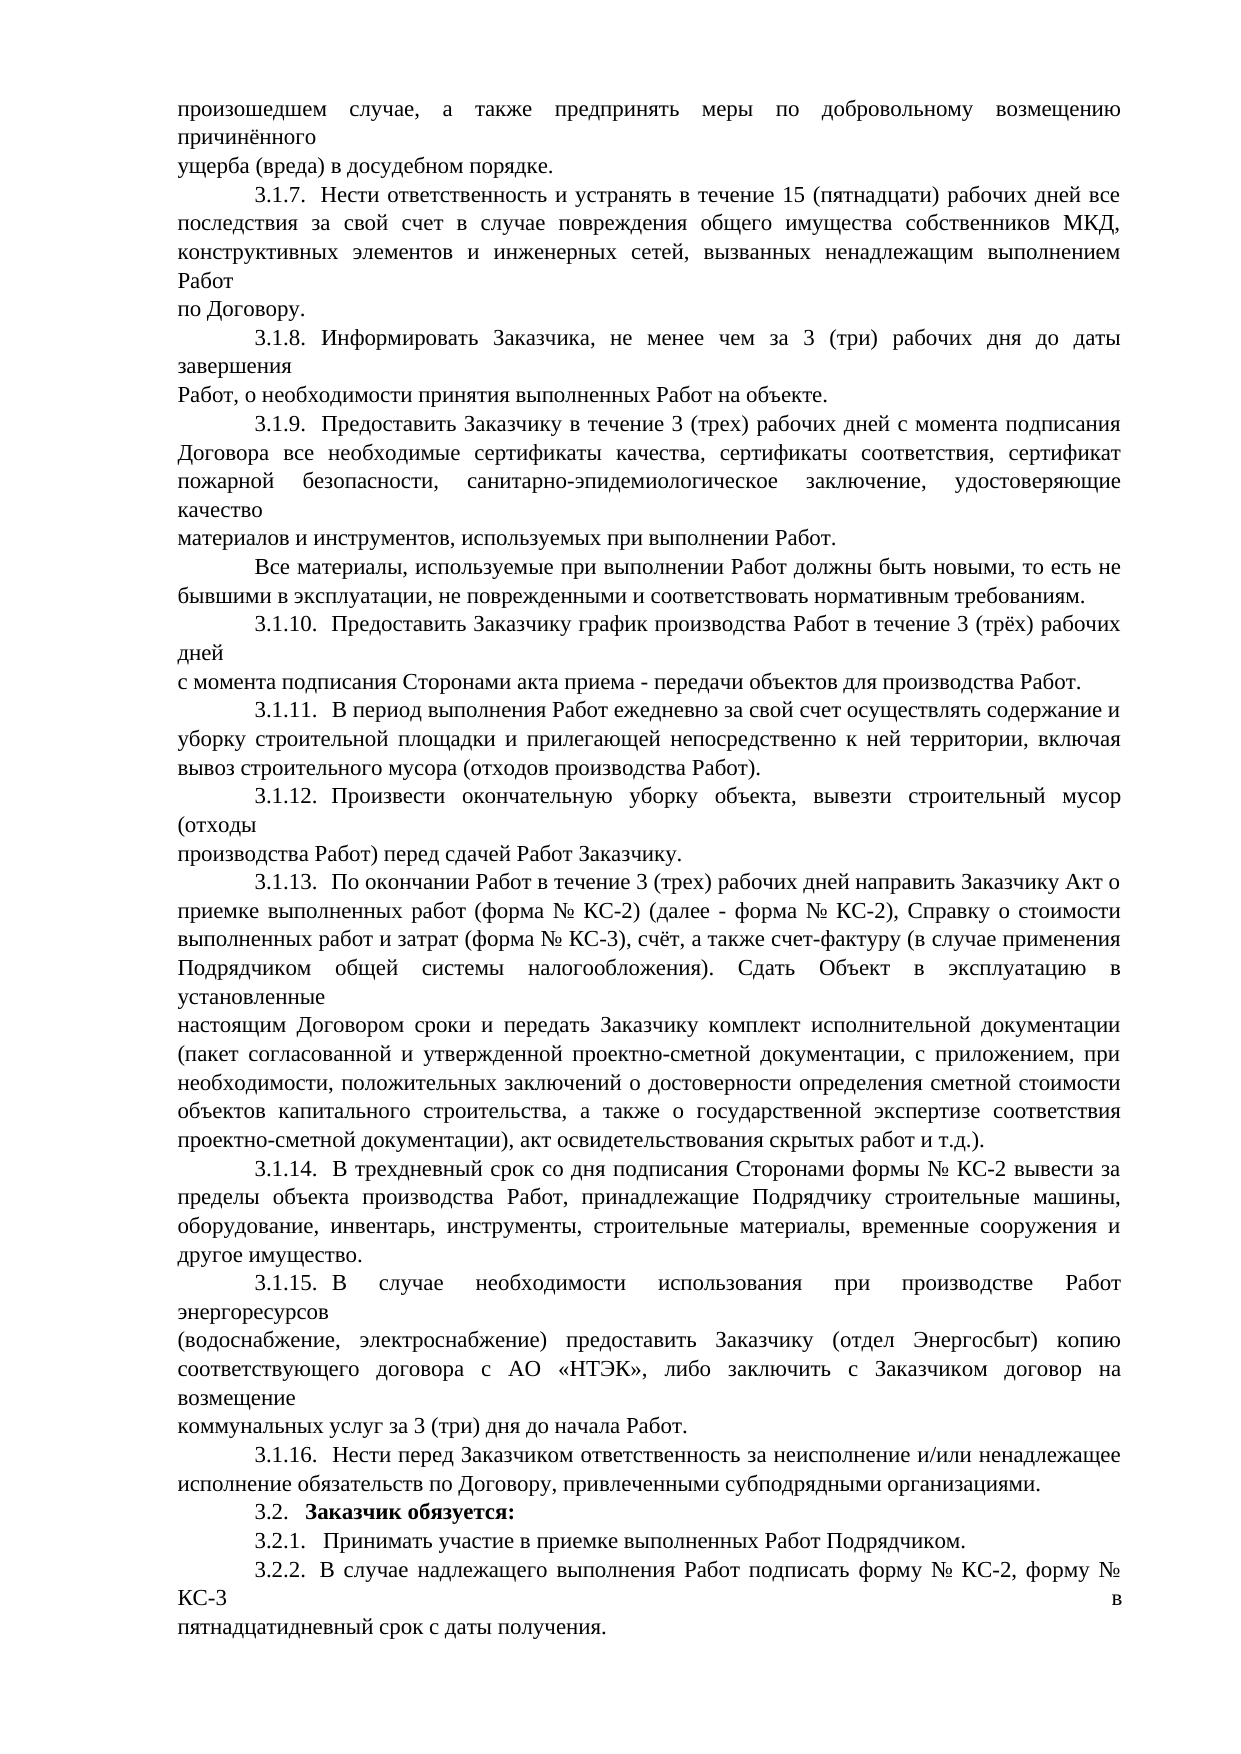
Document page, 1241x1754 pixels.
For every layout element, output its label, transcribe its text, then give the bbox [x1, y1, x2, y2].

list Нести ответственность и устранять в течение 15 (пятнадцати) рабочих дней все последствия за свой счет в случае повреждения общего имущества собственников МКД, конструктивных элементов и инженерных сетей, вызванных ненадлежащим выполнением Работ по Договору. [177, 181, 1122, 322]
list По окончании Работ в течение 3 (трех) рабочих дней направить Заказчику Акт о приемке выполненных работ (форма № КС-2) (далее - форма № КС-2), Справку о стоимости выполненных работ и затрат (форма № КС-3), счёт, а также счет-фактуру (в случае применения Подрядчиком общей системы налогообложения). Сдать Объект в эксплуатацию в установленные настоящим Договором сроки и передать Заказчику комплект исполнительной документации (пакет согласованной и утвержденной проектно-сметной документации, с приложением, при необходимости, положительных заключений о достоверности определения сметной стоимости объектов капитального строительства, а также о государственной экспертизе соответствия проектно-сметной документации), акт освидетельствования скрытых работ и т.д.). [177, 868, 1122, 1152]
list В случае необходимости использования при производстве Работ энергоресурсов (водоснабжение, электроснабжение) предоставить Заказчику (отдел Энергосбыт) копию соответствующего договора с АО «НТЭК», либо заключить с Заказчиком договор на возмещение коммунальных услуг за 3 (три) дня до начала Работ. [177, 1269, 1122, 1439]
list Нести перед Заказчиком ответственность за неисполнение и/или ненадлежащее исполнение обязательств по Договору, привлеченными субподрядными организациями. [177, 1441, 1122, 1496]
list В период выполнения Работ ежедневно за свой счет осуществлять содержание и уборку строительной площадки и прилегающей непосредственно к ней территории, включая вывоз строительного мусора (отходов производства Работ). [177, 696, 1122, 780]
list Информировать Заказчика, не менее чем за 3 (три) рабочих дня до даты завершения Работ, о необходимости принятия выполненных Работ на объекте. [177, 324, 1122, 408]
list Предоставить Заказчику график производства Работ в течение 3 (трёх) рабочих дней с момента подписания Сторонами акта приема - передачи объектов для производства Работ. [177, 610, 1122, 694]
list Заказчик обязуется: [177, 1498, 1122, 1525]
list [177, 95, 1122, 178]
text Все материалы, используемые при выполнении Работ должны быть новыми, то есть не бывшими в эксплуатации, не поврежденными и соответствовать нормативным требованиям. [177, 553, 1122, 608]
list Произвести окончательную уборку объекта, вывезти строительный мусор (отходы производства Работ) перед сдачей Работ Заказчику. [177, 782, 1122, 866]
list В случае надлежащего выполнения Работ подписать форму № КС-2, форму № КС-3 в пятнадцатидневный срок с даты получения. [177, 1556, 1122, 1639]
list Принимать участие в приемке выполненных Работ Подрядчиком. [177, 1527, 1122, 1553]
list Предоставить Заказчику в течение 3 (трех) рабочих дней с момента подписания Договора все необходимые сертификаты качества, сертификаты соответствия, сертификат пожарной безопасности, санитарно-эпидемиологическое заключение, удостоверяющие качество материалов и инструментов, используемых при выполнении Работ. [177, 410, 1122, 551]
list В трехдневный срок со дня подписания Сторонами формы № КС-2 вывести за пределы объекта производства Работ, принадлежащие Подрядчику строительные машины, оборудование, инвентарь, инструменты, строительные материалы, временные сооружения и другое имущество. [177, 1155, 1122, 1267]
